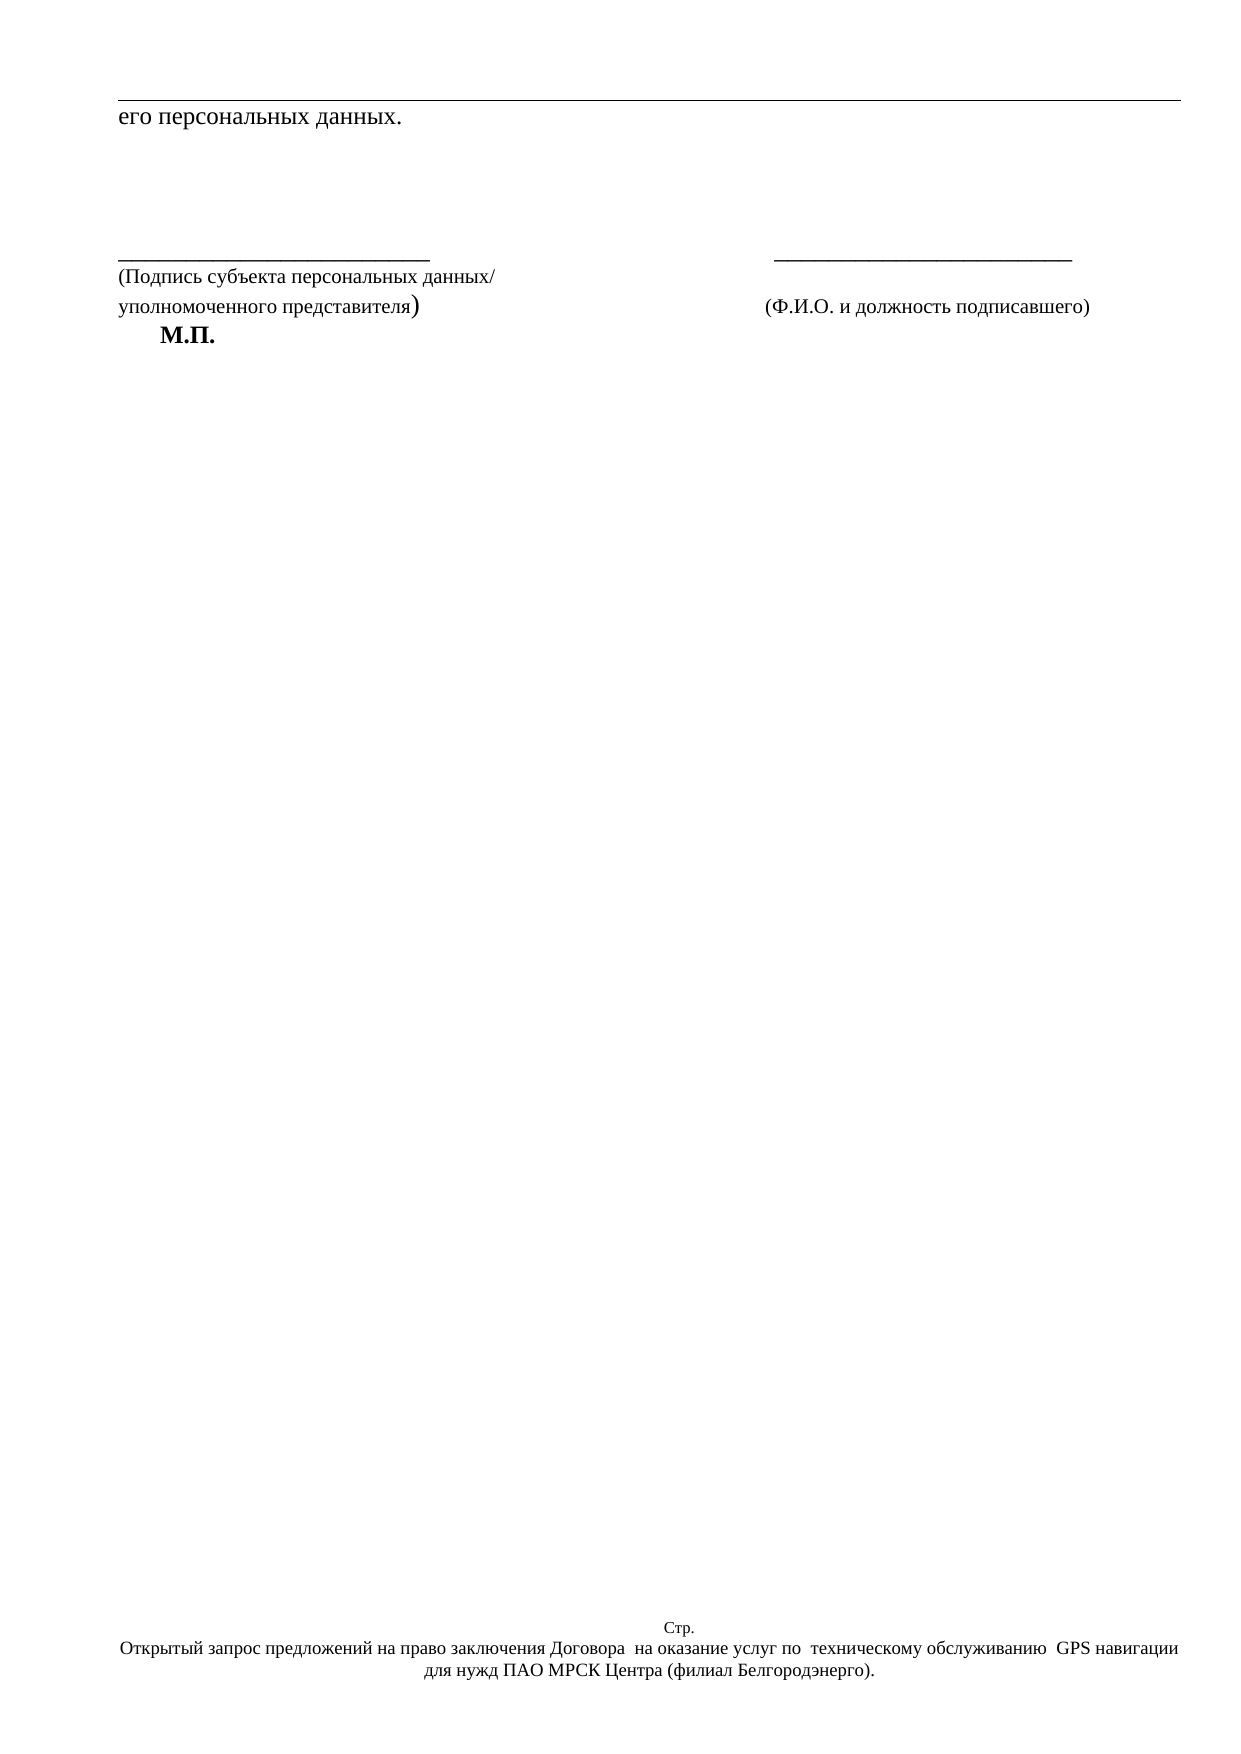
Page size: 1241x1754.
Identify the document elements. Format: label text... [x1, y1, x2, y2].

text М.П. [118, 320, 1181, 348]
text уполномоченного представителя) (Ф.И.О. и должность подписавшего) [118, 288, 1181, 320]
text (Подпись субъекта персональных данных/ [118, 264, 1181, 288]
text _______________________ ______________________ [118, 233, 1181, 264]
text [118, 101, 1181, 130]
